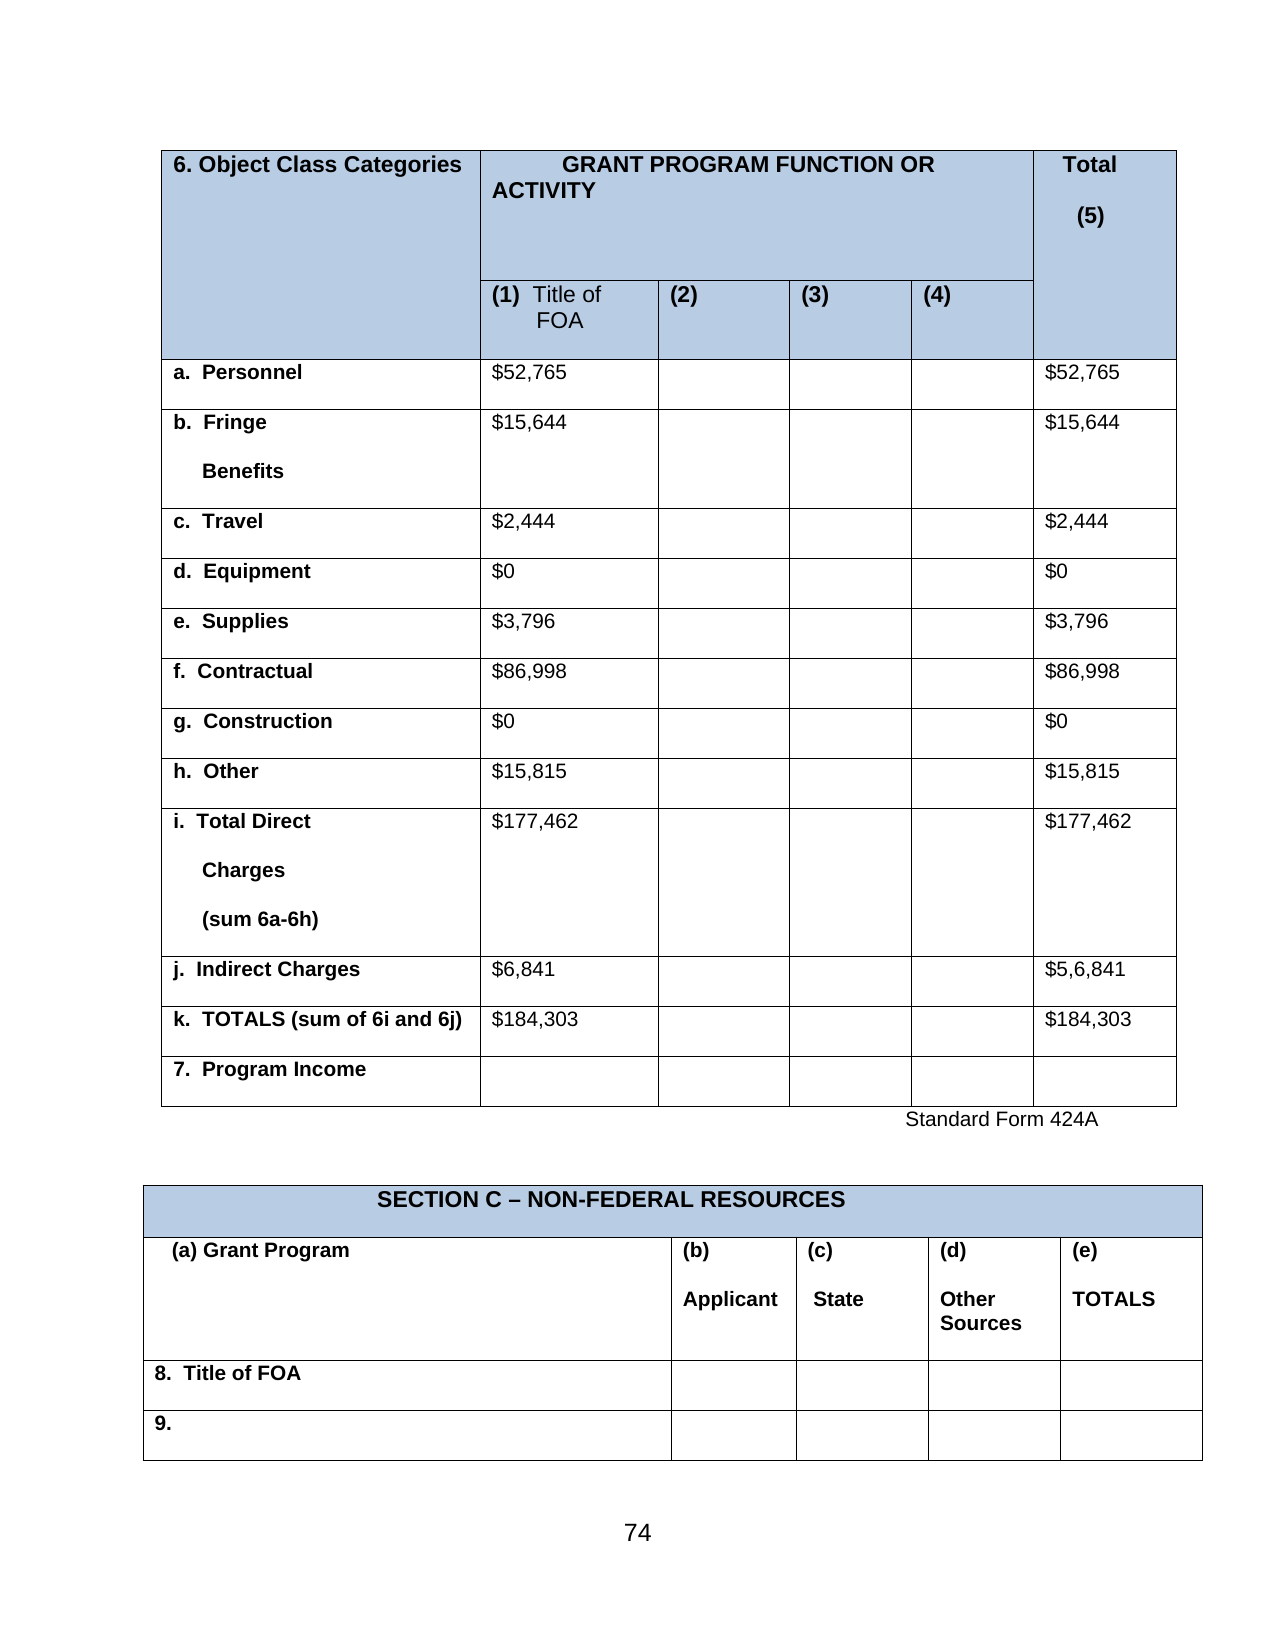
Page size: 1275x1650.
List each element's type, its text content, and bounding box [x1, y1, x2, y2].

table_cell [659, 957, 789, 1006]
table_cell [912, 1057, 1033, 1106]
table_cell [912, 509, 1033, 558]
table_cell c. Travel [162, 509, 480, 558]
table_cell $15,644 [1034, 410, 1176, 508]
table_cell [912, 360, 1033, 409]
table_cell f. Contractual [162, 659, 480, 708]
table_cell b. Fringe Benefits [162, 410, 480, 508]
table_cell [659, 659, 789, 708]
table_cell [790, 957, 911, 1006]
table_cell $15,644 [481, 410, 658, 508]
table_cell 9. [144, 1411, 671, 1460]
table_cell (b) Applicant [672, 1238, 796, 1360]
table_cell k. TOTALS (sum of 6i and 6j) [162, 1007, 480, 1056]
table_cell [912, 1007, 1033, 1056]
table_cell [790, 809, 911, 956]
table_cell [790, 759, 911, 808]
table_cell [912, 559, 1033, 608]
table_cell 8. Title of FOA [144, 1361, 671, 1410]
table_cell a. Personnel [162, 360, 480, 409]
table_header GRANT PROGRAM FUNCTION OR ACTIVITY [481, 151, 1033, 280]
table_cell $15,815 [1034, 759, 1176, 808]
table_cell $0 [481, 559, 658, 608]
table_cell [912, 659, 1033, 708]
table_cell e. Supplies [162, 609, 480, 658]
table_cell $86,998 [1034, 659, 1176, 708]
table_cell (1) Title of FOA [481, 281, 658, 359]
table_cell [790, 410, 911, 508]
table_cell [790, 659, 911, 708]
table_cell [790, 509, 911, 558]
table_cell j. Indirect Charges [162, 957, 480, 1006]
table_cell [481, 1057, 658, 1106]
table_cell $0 [481, 709, 658, 758]
table_cell [929, 1361, 1060, 1410]
table_cell $177,462 [481, 809, 658, 956]
table_cell [912, 709, 1033, 758]
table_cell 7. Program Income [162, 1057, 480, 1106]
table_cell (4) [912, 281, 1033, 359]
table_cell $86,998 [481, 659, 658, 708]
table_cell [790, 559, 911, 608]
table_cell [790, 709, 911, 758]
table_cell (e) TOTALS [1061, 1238, 1202, 1360]
table_cell $52,765 [481, 360, 658, 409]
table_cell [672, 1411, 796, 1460]
table_cell (c) State [797, 1238, 928, 1360]
table_cell $3,796 [481, 609, 658, 658]
table_cell $15,815 [481, 759, 658, 808]
table_cell [659, 759, 789, 808]
table_cell [797, 1361, 928, 1410]
table_cell d. Equipment [162, 559, 480, 608]
table_cell (d) Other Sources [929, 1238, 1060, 1360]
table_cell $0 [1034, 559, 1176, 608]
table_cell [659, 609, 789, 658]
table_cell $177,462 [1034, 809, 1176, 956]
table_cell [659, 1057, 789, 1106]
table_cell i. Total Direct Charges (sum 6a-6h) [162, 809, 480, 956]
table_cell [659, 410, 789, 508]
table_cell [912, 809, 1033, 956]
table_cell (2) [659, 281, 789, 359]
table_cell [659, 559, 789, 608]
table_cell h. Other [162, 759, 480, 808]
table_cell [659, 509, 789, 558]
table_cell [1034, 1057, 1176, 1106]
table_cell [797, 1411, 928, 1460]
table_cell $2,444 [1034, 509, 1176, 558]
table_cell $2,444 [481, 509, 658, 558]
table_cell [672, 1361, 796, 1410]
table_cell $52,765 [1034, 360, 1176, 409]
text Standard Form 424A [150, 1107, 1125, 1131]
table_cell [790, 360, 911, 409]
table_cell (3) [790, 281, 911, 359]
table_cell $5,6,841 [1034, 957, 1176, 1006]
table_cell [912, 609, 1033, 658]
table_cell [790, 1007, 911, 1056]
table_cell $184,303 [481, 1007, 658, 1056]
table_cell $3,796 [1034, 609, 1176, 658]
table_header SECTION C – NON-FEDERAL RESOURCES [144, 1186, 1202, 1237]
table_cell [659, 1007, 789, 1056]
table_cell [912, 410, 1033, 508]
table_cell [912, 957, 1033, 1006]
table_cell (a) Grant Program [144, 1238, 671, 1360]
table_cell [912, 759, 1033, 808]
table_cell [1061, 1411, 1202, 1460]
table_cell $184,303 [1034, 1007, 1176, 1056]
table_cell [790, 609, 911, 658]
table_cell [659, 709, 789, 758]
table_cell [790, 1057, 911, 1106]
table_cell [929, 1411, 1060, 1460]
table_header Total (5) [1034, 151, 1176, 359]
table_header 6. Object Class Categories [162, 151, 480, 359]
table_cell g. Construction [162, 709, 480, 758]
table_cell [659, 360, 789, 409]
table_cell $0 [1034, 709, 1176, 758]
table_cell [659, 809, 789, 956]
table_cell $6,841 [481, 957, 658, 1006]
table_cell [1061, 1361, 1202, 1410]
